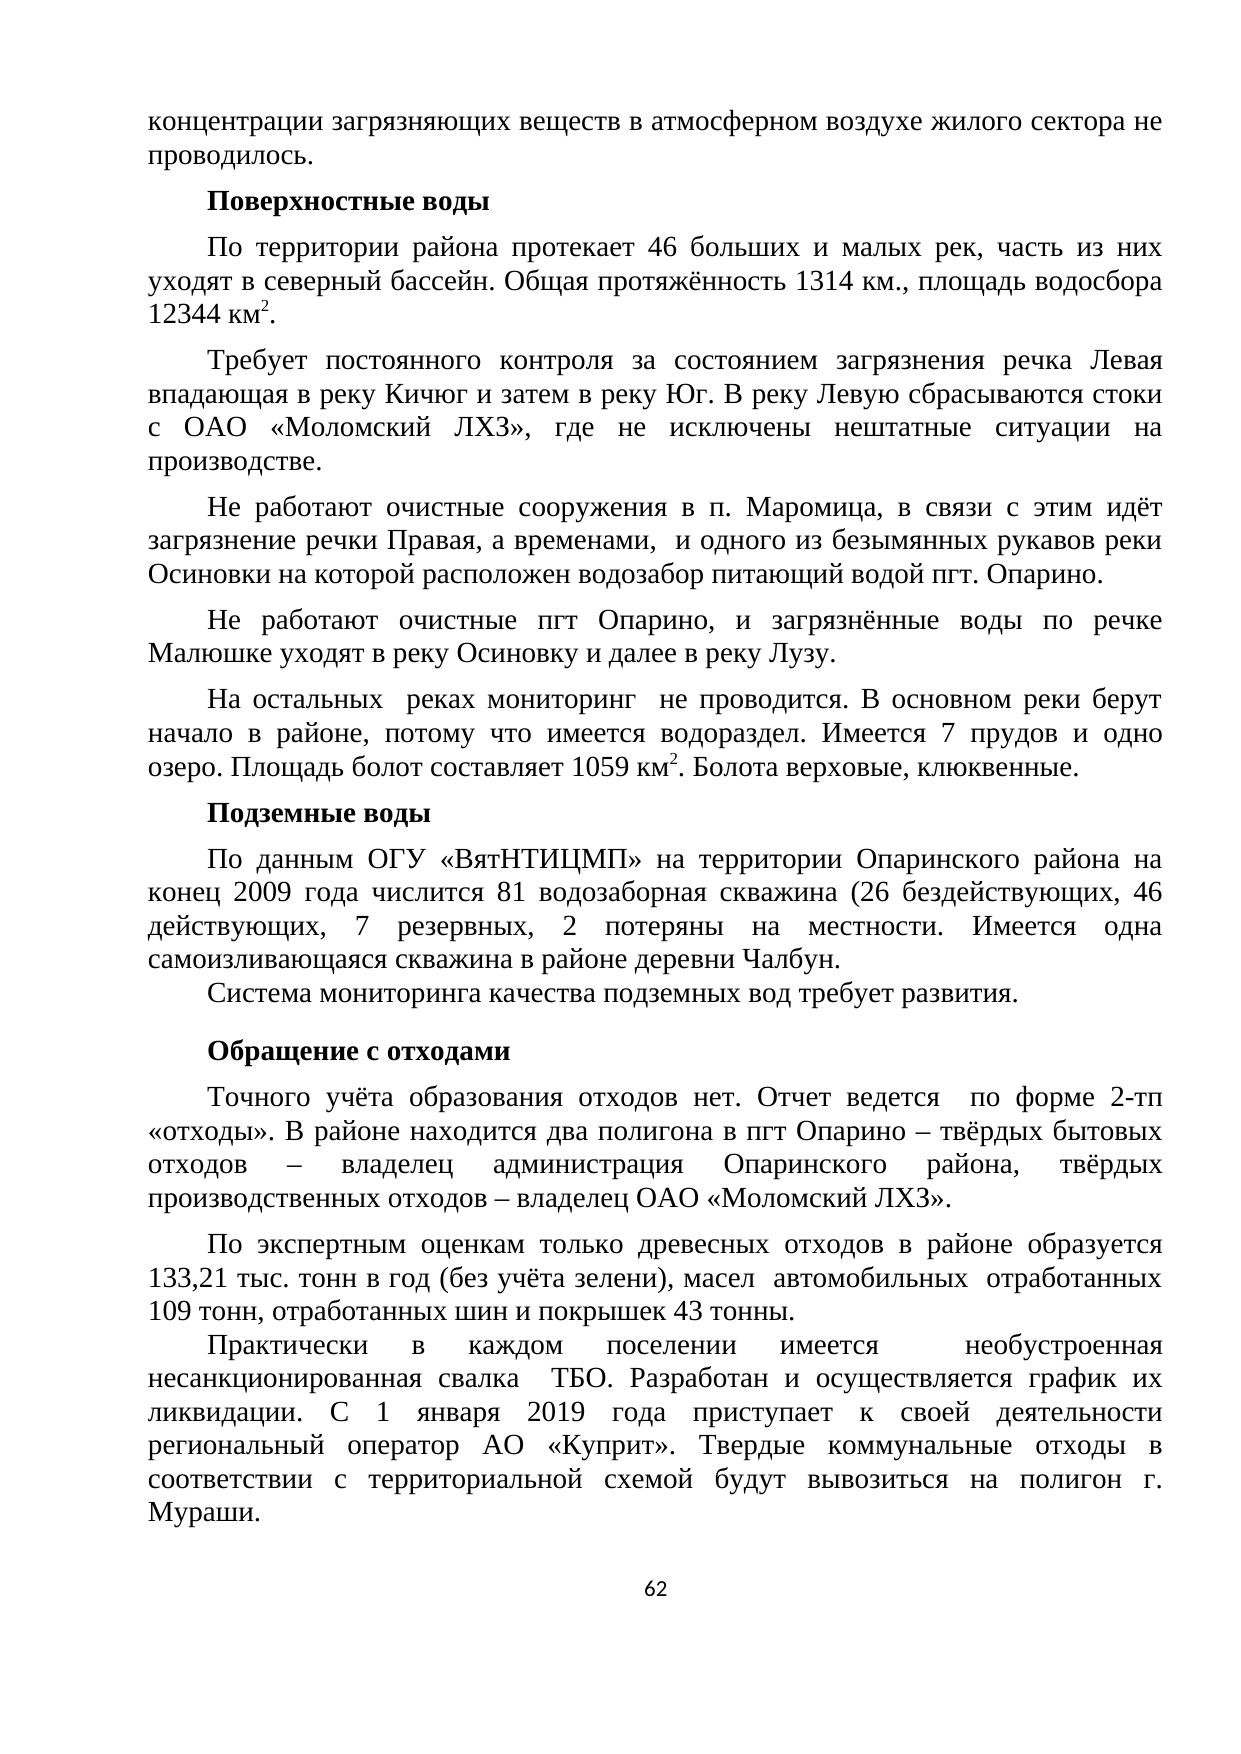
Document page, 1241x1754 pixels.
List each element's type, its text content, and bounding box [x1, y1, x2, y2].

text Система мониторинга качества подземных вод требует развития. [148, 975, 1163, 1008]
text Требует постоянного контроля за состоянием загрязнения речка Левая впадающая в реку Кичюг и затем в реку Юг. В реку Левую сбрасываются стоки с ОАО «Моломский ЛХЗ», где не исключены нештатные ситуации на производстве. [148, 342, 1163, 476]
text По данным ОГУ «ВятНТИЦМП» на территории Опаринского района на конец 2009 года числится 81 водозаборная скважина (26 бездействующих, 46 действующих, 7 резервных, 2 потеряны на местности. Имеется одна самоизливающаяся скважина в районе деревни Чалбун. [148, 841, 1163, 975]
text По экспертным оценкам только древесных отходов в районе образуется 133,21 тыс. тонн в год (без учёта зелени), масел автомобильных отработанных 109 тонн, отработанных шин и покрышек 43 тонны. [148, 1226, 1163, 1327]
text Не работают очистные пгт Опарино, и загрязнённые воды по речке Малюшке уходят в реку Осиновку и далее в реку Лузу. [148, 602, 1163, 669]
text Точного учёта образования отходов нет. Отчет ведется по форме 2-тп «отходы». В районе находится два полигона в пгт Опарино – твёрдых бытовых отходов – владелец администрация Опаринского района, твёрдых производственных отходов – владелец ОАО «Моломский ЛХЗ». [148, 1079, 1163, 1214]
text Обращение с отходами [148, 1033, 1163, 1067]
text Практически в каждом поселении имеется необустроенная несанкционированная свалка ТБО. Разработан и осуществляется график их ликвидации. С 1 января 2019 года приступает к своей деятельности региональный оператор АО «Куприт». Твердые коммунальные отходы в соответствии с территориальной схемой будут вывозиться на полигон г. Мураши. [148, 1327, 1163, 1528]
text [148, 103, 1163, 171]
text На остальных реках мониторинг не проводится. В основном реки берут начало в районе, потому что имеется водораздел. Имеется 7 прудов и одно озеро. Площадь болот составляет 1059 км2. Болота верховые, клюквенные. [148, 682, 1163, 782]
text Подземные воды [148, 795, 1163, 828]
text Поверхностные воды [148, 183, 1163, 217]
text Не работают очистные сооружения в п. Маромица, в связи с этим идёт загрязнение речки Правая, а временами, и одного из безымянных рукавов реки Осиновки на которой расположен водозабор питающий водой пгт. Опарино. [148, 489, 1163, 589]
text По территории района протекает 46 больших и малых рек, часть из них уходят в северный бассейн. Общая протяжённость 1314 км., площадь водосбора 12344 км2. [148, 229, 1163, 330]
